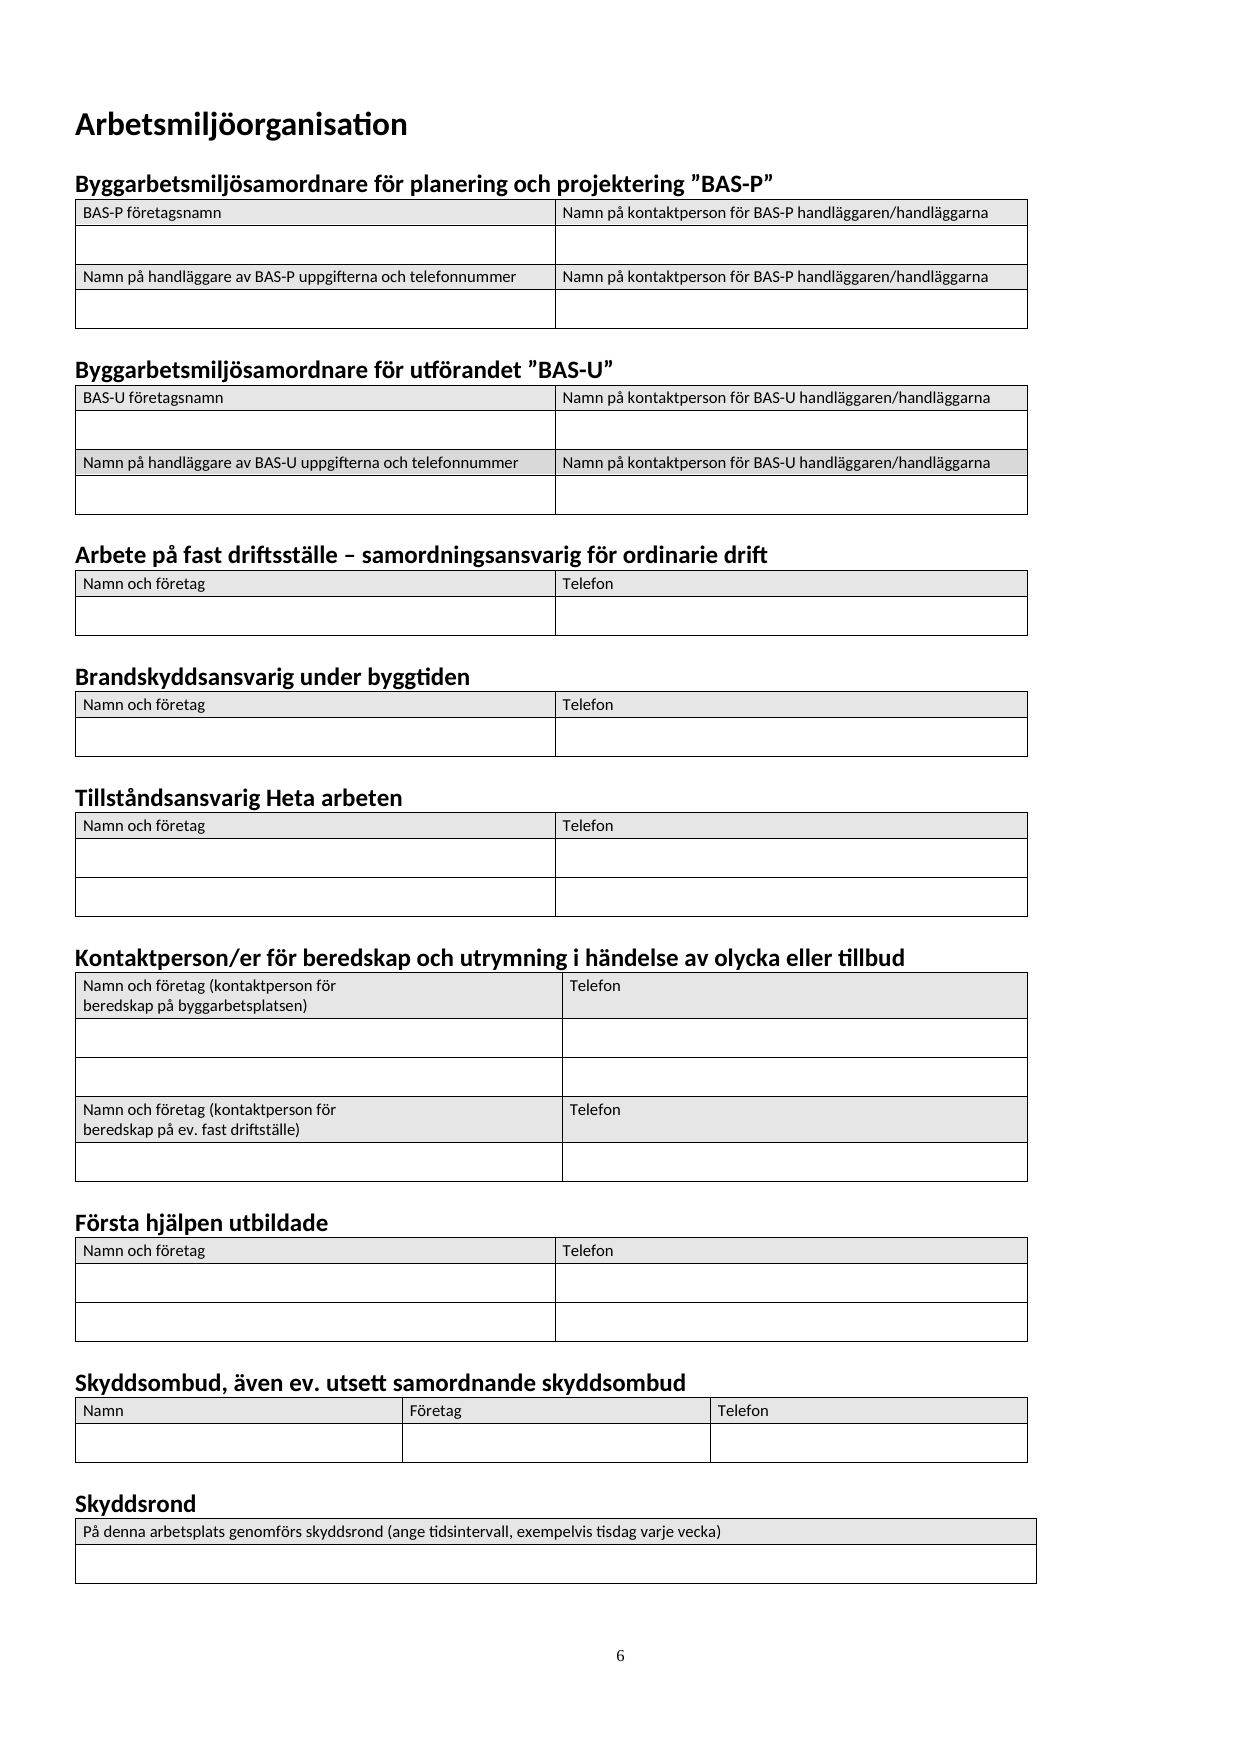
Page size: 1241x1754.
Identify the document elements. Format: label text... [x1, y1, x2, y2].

subtitle Tillståndsansvarig Heta arbeten [75, 782, 1165, 812]
subtitle Byggarbetsmiljösamordnare för planering och projektering ”BAS-P” [75, 168, 1165, 199]
table_header Namn på kontaktperson för BAS-P handläggaren/handläggarna [556, 200, 1027, 224]
subtitle Brandskyddsansvarig under byggtiden [75, 661, 1165, 691]
table_cell Namn på handläggare av BAS-P uppgifterna och telefonnummer [76, 265, 555, 289]
table_cell Namn och företag (kontaktperson för beredskap på ev. fast driftställe) [76, 1097, 402, 1142]
table_cell [556, 226, 1027, 263]
table_header Telefon [556, 813, 1027, 838]
table_cell [402, 1143, 562, 1181]
table_cell [556, 1264, 1027, 1302]
table_cell [402, 1058, 562, 1096]
table_cell Namn på kontaktperson för BAS-P handläggaren/handläggarna [556, 265, 1027, 289]
table_header Företag [403, 1398, 710, 1423]
subtitle Skyddsrond [75, 1488, 1165, 1518]
table_cell [76, 878, 555, 916]
table_header Telefon [563, 973, 1027, 1018]
subtitle Byggarbetsmiljösamordnare för utförandet ”BAS-U” [75, 354, 1165, 384]
table_cell [556, 878, 1027, 916]
table_header Namn och företag [76, 692, 555, 717]
table_cell [556, 476, 1027, 513]
table_cell [711, 1424, 1027, 1462]
table_cell [76, 1545, 1036, 1583]
table_cell Namn på handläggare av BAS-U uppgifterna och telefonnummer [76, 450, 555, 474]
table_cell [76, 476, 555, 513]
table_header Telefon [556, 1238, 1027, 1263]
table_cell [563, 1143, 1027, 1181]
table_header Namn [76, 1398, 402, 1423]
subtitle Skyddsombud, även ev. utsett samordnande skyddsombud [75, 1367, 1165, 1397]
table_cell [556, 839, 1027, 877]
table_cell [403, 1424, 710, 1462]
table_cell [76, 839, 555, 877]
table_cell [563, 1058, 1027, 1096]
table_cell [556, 597, 1027, 634]
table_cell [76, 226, 555, 263]
table_header BAS-U företagsnamn [76, 386, 555, 410]
table_header Namn och företag (kontaktperson för beredskap på byggarbetsplatsen) [76, 973, 402, 1018]
table_cell [402, 1019, 562, 1057]
table_header Namn och företag [76, 813, 555, 838]
table_header Telefon [711, 1398, 1027, 1423]
table_cell Telefon [563, 1097, 1027, 1142]
table_cell [556, 1303, 1027, 1341]
table_cell [76, 1424, 402, 1462]
table_cell [76, 411, 555, 449]
table_cell [556, 718, 1027, 756]
subtitle Första hjälpen utbildade [75, 1207, 1165, 1237]
table_header Namn på kontaktperson för BAS-U handläggaren/handläggarna [556, 386, 1027, 410]
table_cell [76, 597, 555, 634]
subtitle Arbete på fast driftsställe – samordningsansvarig för ordinarie drift [75, 539, 1165, 570]
subtitle Kontaktperson/er för beredskap och utrymning i händelse av olycka eller tillbud [75, 942, 1165, 972]
table_cell [402, 1097, 562, 1142]
table_cell [76, 1058, 402, 1096]
table_cell [76, 1143, 402, 1181]
table_cell [556, 411, 1027, 449]
table_cell [76, 1019, 402, 1057]
table_header Telefon [556, 571, 1027, 596]
table_header BAS-P företagsnamn [76, 200, 555, 224]
table_cell Namn på kontaktperson för BAS-U handläggaren/handläggarna [556, 450, 1027, 474]
table_cell [556, 290, 1027, 328]
table_cell [76, 1264, 555, 1302]
table_cell [76, 1303, 555, 1341]
table_header Namn och företag [76, 571, 555, 596]
table_cell [76, 290, 555, 328]
table_header Telefon [556, 692, 1027, 717]
table_cell [563, 1019, 1027, 1057]
table_header På denna arbetsplats genomförs skyddsrond (ange tidsintervall, exempelvis tisdag varje vecka) [76, 1519, 1036, 1544]
table_cell [76, 718, 555, 756]
table_header Namn och företag [76, 1238, 555, 1263]
subtitle Arbetsmiljöorganisation [75, 103, 1165, 143]
table_header [402, 973, 562, 1018]
